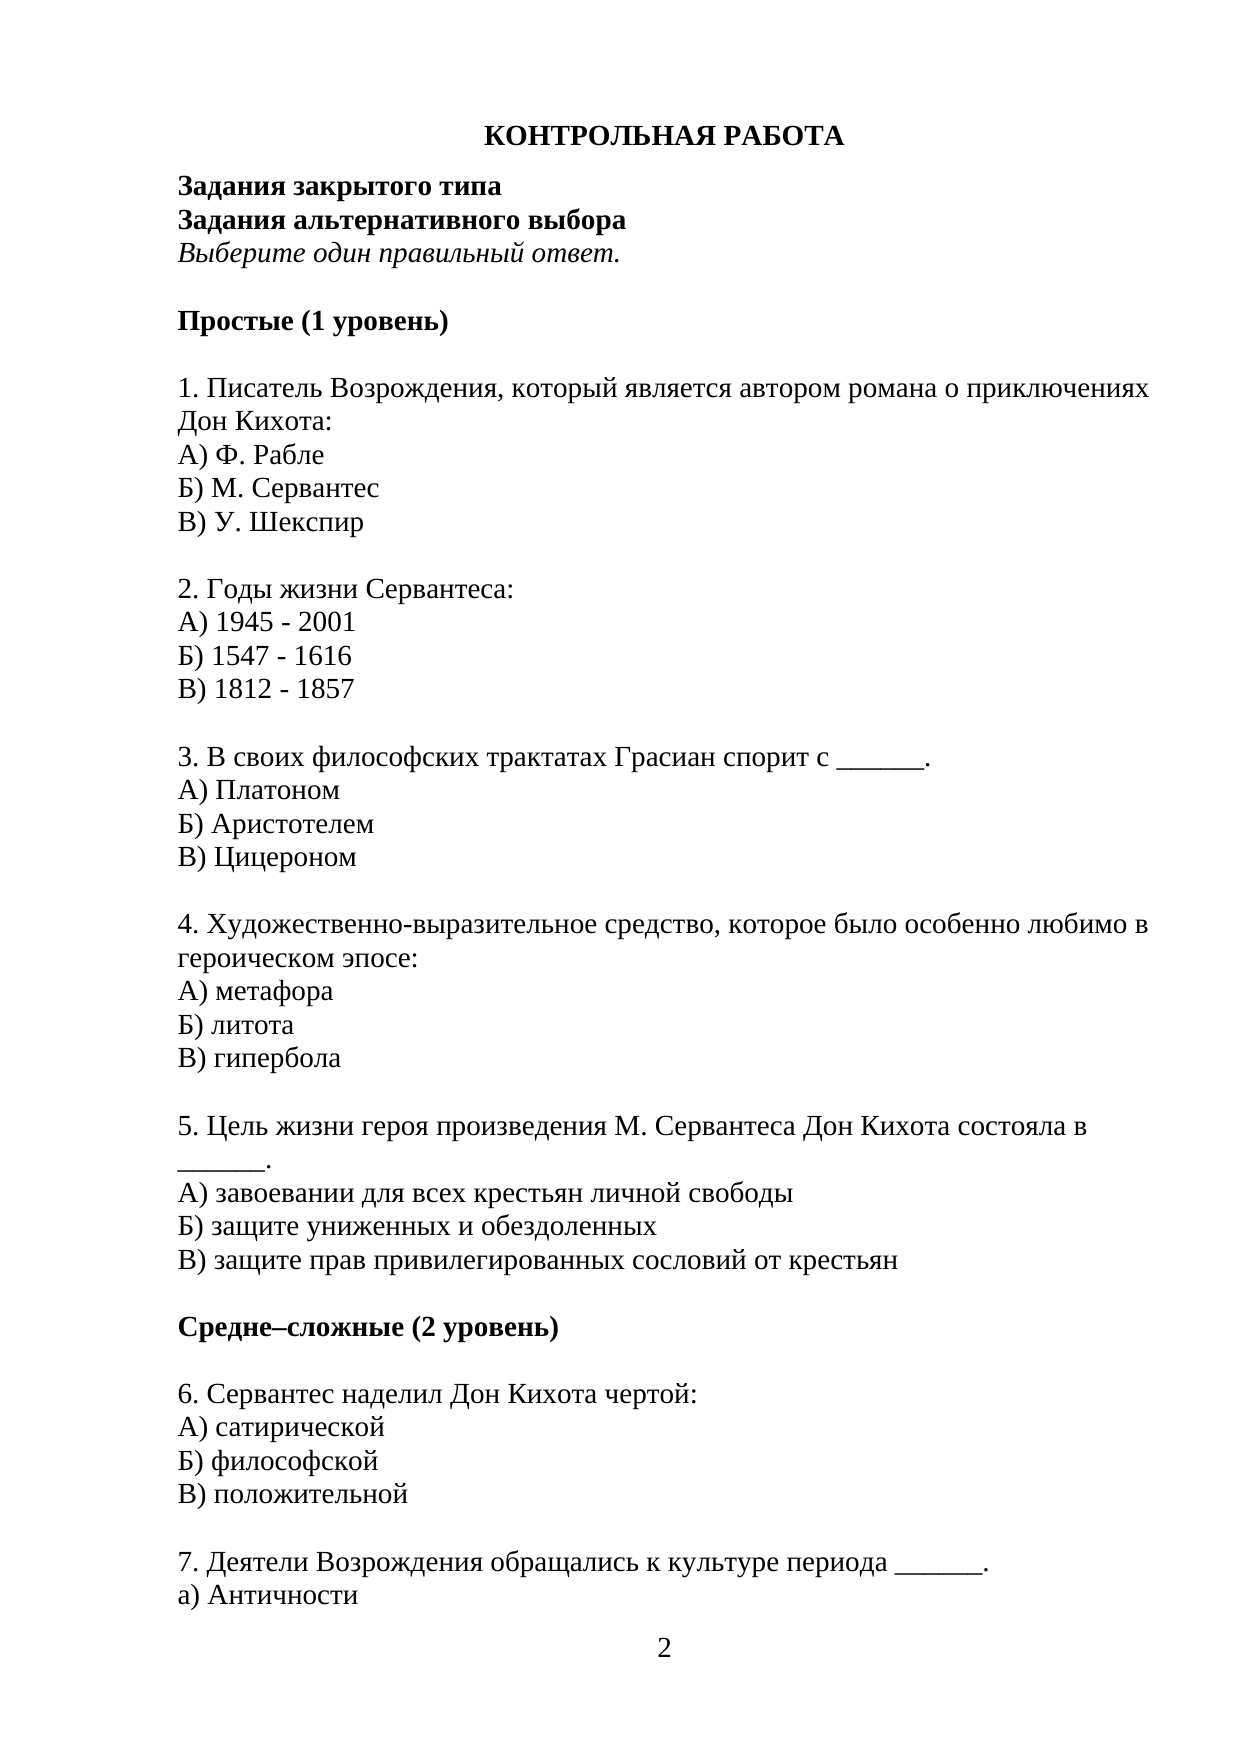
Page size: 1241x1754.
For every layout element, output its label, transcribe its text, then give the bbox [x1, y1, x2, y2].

text Б) М. Сервантес [177, 470, 1152, 504]
text Задания закрытого типа [177, 168, 1152, 202]
text В) положительной [177, 1477, 1152, 1510]
text Средне–сложные (2 уровень) [177, 1309, 1152, 1342]
text 3. В своих философских трактатах Грасиан спорит с ______. [177, 739, 1152, 772]
text Простые (1 уровень) [177, 303, 1152, 336]
text 6. Сервантес наделил Дон Кихота чертой: [177, 1376, 1152, 1409]
text Выберите один правильный ответ. [177, 236, 1152, 269]
text КОНТРОЛЬНАЯ РАБОТА [177, 118, 1152, 152]
text Б) философской [177, 1443, 1152, 1477]
text В) защите прав привилегированных сословий от крестьян [177, 1242, 1152, 1275]
text А) 1945 - 2001 [177, 604, 1152, 638]
text А) сатирической [177, 1409, 1152, 1443]
text 1. Писатель Возрождения, который является автором романа о приключениях Дон Кихота: [177, 370, 1152, 437]
text Б) защите униженных и обездоленных [177, 1208, 1152, 1242]
text В) Цицероном [177, 839, 1152, 873]
text А) Ф. Рабле [177, 437, 1152, 470]
text В) гипербола [177, 1041, 1152, 1074]
text 4. Художественно-выразительное средство, которое было особенно любимо в героическом эпосе: [177, 906, 1152, 973]
text А) Платоном [177, 772, 1152, 806]
text 5. Цель жизни героя произведения М. Сервантеса Дон Кихота состояла в ______. [177, 1108, 1152, 1175]
text 2. Годы жизни Сервантеса: [177, 571, 1152, 604]
text А) метафора [177, 973, 1152, 1007]
text Б) литота [177, 1007, 1152, 1041]
text В) У. Шекспир [177, 504, 1152, 537]
text 7. Деятели Возрождения обращались к культуре периода ______. [177, 1544, 1152, 1577]
text Задания альтернативного выбора [177, 202, 1152, 236]
text Б) Аристотелем [177, 806, 1152, 839]
text А) завоевании для всех крестьян личной свободы [177, 1175, 1152, 1208]
text В) 1812 - 1857 [177, 672, 1152, 705]
text Б) 1547 - 1616 [177, 638, 1152, 672]
text а) Античности [177, 1577, 1152, 1611]
